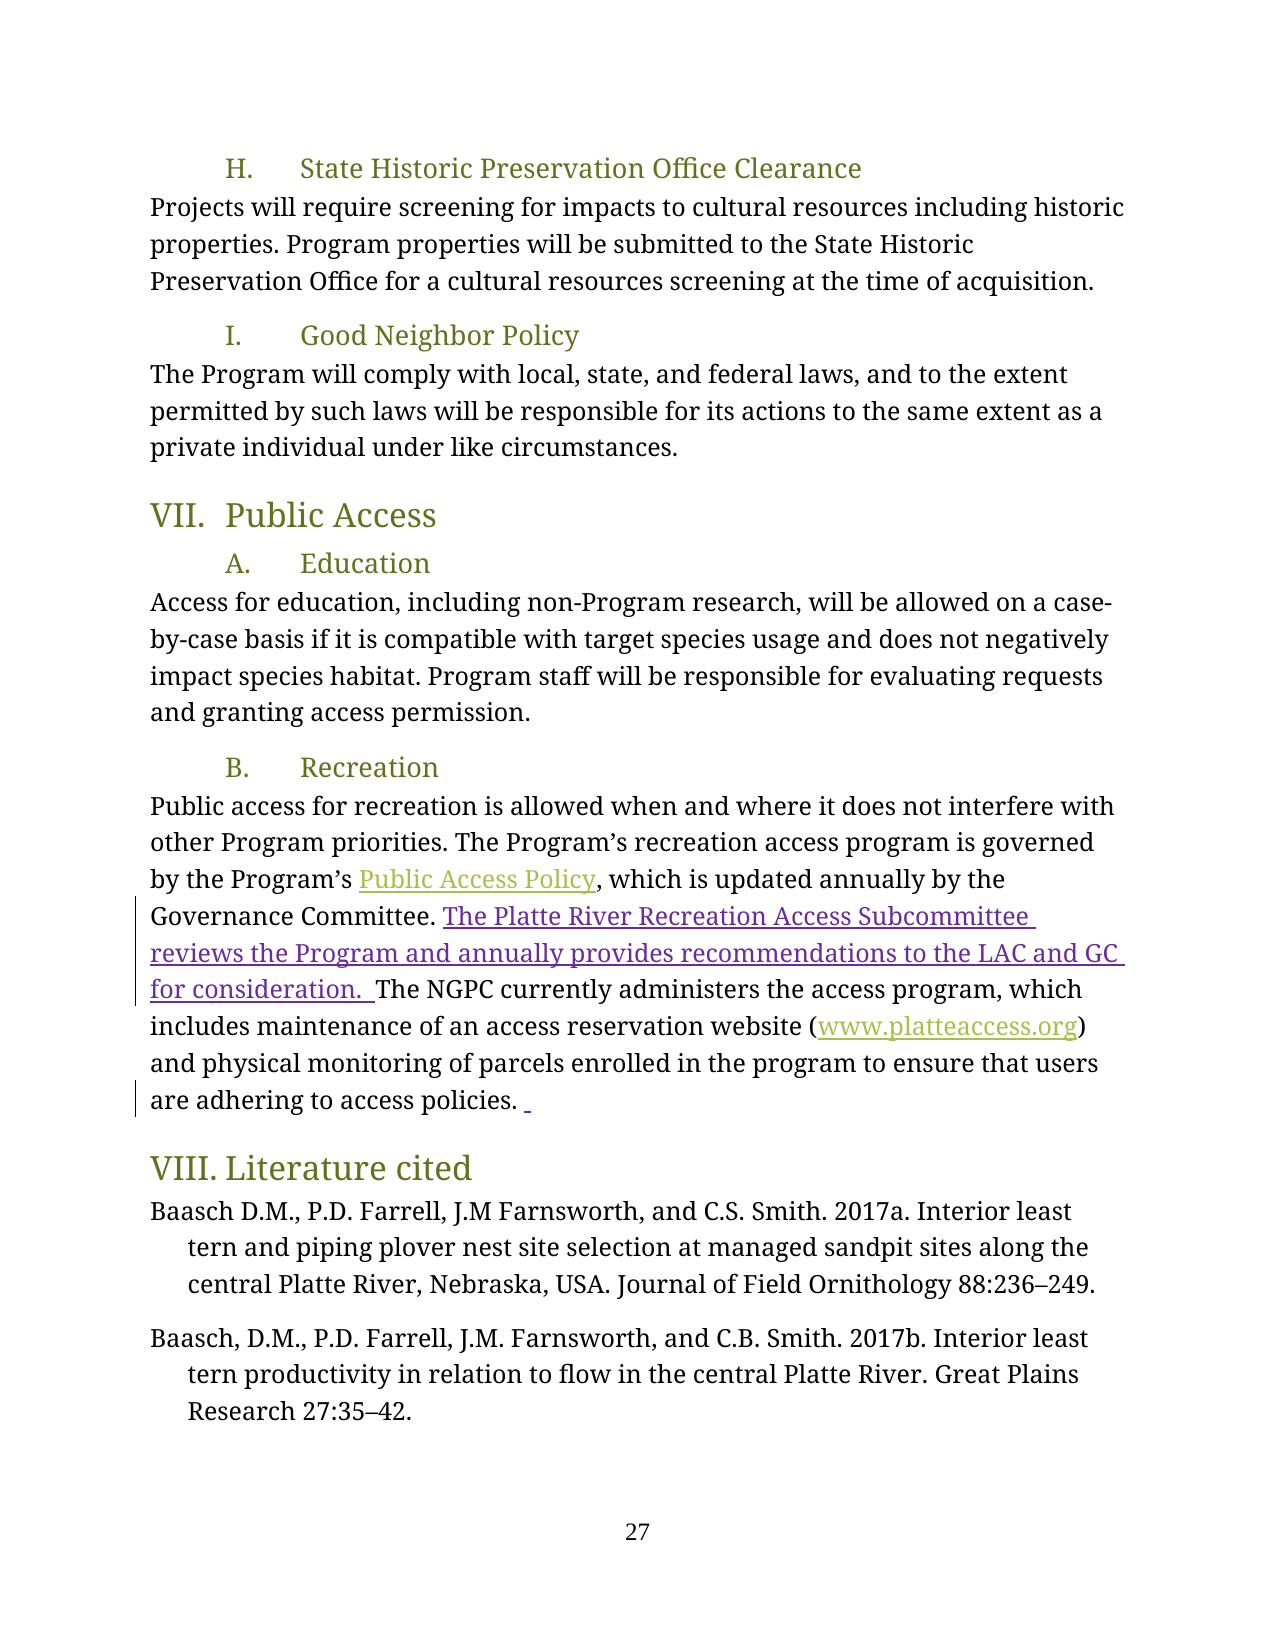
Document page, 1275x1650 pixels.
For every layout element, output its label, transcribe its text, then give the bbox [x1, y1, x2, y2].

subtitle State Historic Preservation Office Clearance [225, 150, 1125, 187]
subtitle Good Neighbor Policy [225, 317, 1125, 354]
text The Program will comply with local, state, and federal laws, and to the extent permitted by such laws will be responsible for its actions to the same extent as a private individual under like circumstances. [150, 357, 1125, 464]
text Public access for recreation is allowed when and where it does not interfere with other Program priorities. The Program’s recreation access program is governed by the Program’s Public Access Policy, which is updated annually by the Governance Committee. The NGPC currently administers the access program, which includes maintenance of an access reservation website (www.platteaccess.org) and physical monitoring of parcels enrolled in the program to ensure that users are adhering to access policies. [150, 966, 1125, 1117]
subtitle Public Access [150, 492, 1125, 537]
subtitle Recreation [225, 748, 1125, 785]
text Access for education, including non-Program research, will be allowed on a case-by-case basis if it is compatible with target species usage and does not negatively impact species habitat. Program staff will be responsible for evaluating requests and granting access permission. [150, 585, 1125, 729]
subtitle Literature cited [150, 1144, 1125, 1190]
text Baasch, D.M., P.D. Farrell, J.M. Farnsworth, and C.B. Smith. 2017b. Interior least tern productivity in relation to flow in the central Platte River. Great Plains Research 27:35–42. [150, 1320, 1125, 1428]
text Public access for recreation is allowed when and where it does not interfere with other Program priorities. The Program’s recreation access program is governed by the Program’s Public Access Policy, which is updated annually by the Governance Committee. The NGPC currently administers the access program, which includes maintenance of an access reservation website (www.platteaccess.org) and physical monitoring of parcels enrolled in the program to ensure that users are adhering to access policies. [150, 788, 1125, 964]
text Baasch D.M., P.D. Farrell, J.M Farnsworth, and C.S. Smith. 2017a. Interior least tern and piping plover nest site selection at managed sandpit sites along the central Platte River, Nebraska, USA. Journal of Field Ornithology 88:236–249. [150, 1193, 1125, 1301]
subtitle Education [225, 545, 1125, 582]
text Projects will require screening for impacts to cultural resources including historic properties. Program properties will be submitted to the State Historic Preservation Office for a cultural resources screening at the time of acquisition. [150, 190, 1125, 297]
